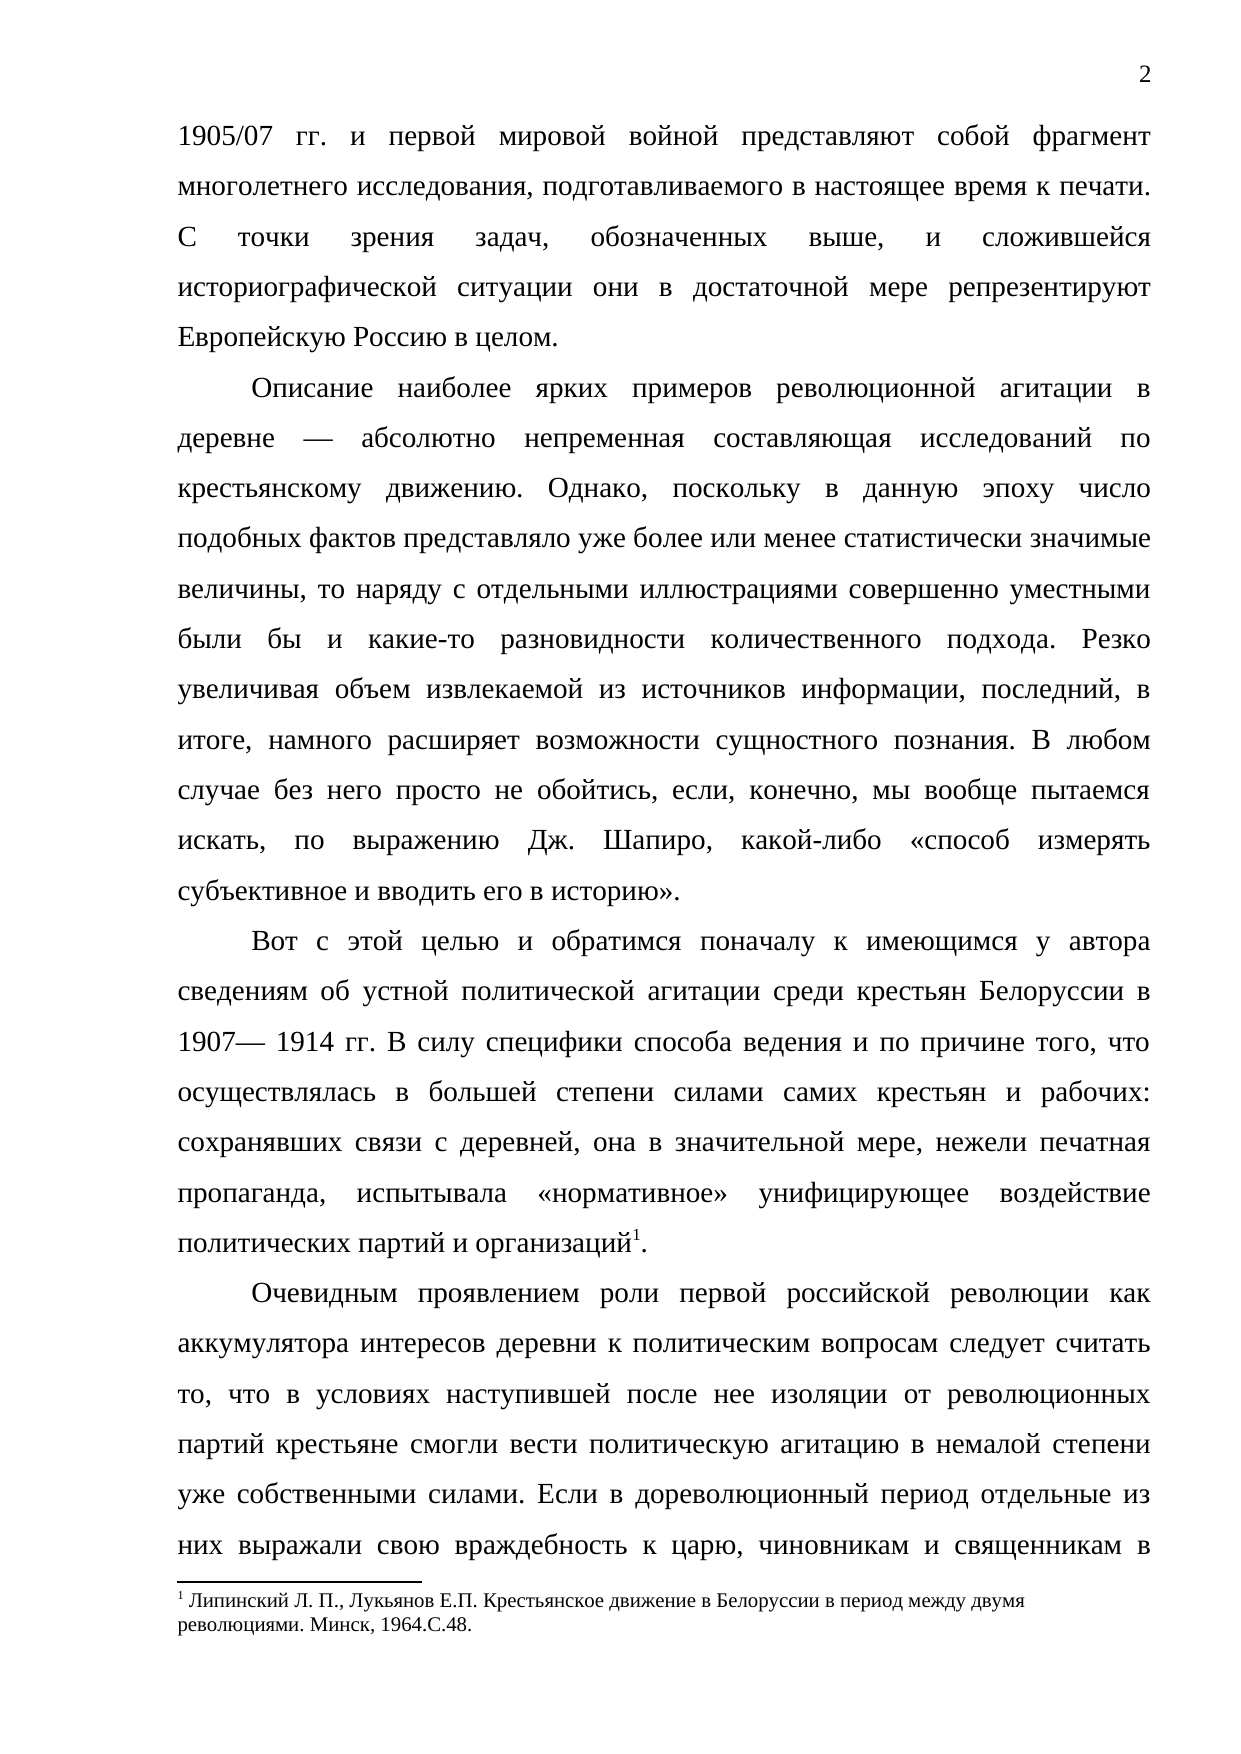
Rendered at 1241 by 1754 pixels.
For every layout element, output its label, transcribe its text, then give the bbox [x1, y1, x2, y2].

text Вот с этой целью и обратимся поначалу к имеющимся у автора сведениям об устной политической агитации среди крестьян Белоруссии в 1907— 1914 гг. В силу специфики способа ведения и по причине того, что осуществлялась в большей степени силами самих крестьян и рабочих: сохранявших связи с деревней, она в значительной мере, нежели печатная пропаганда, испытывала «нормативное» унифицирующее воздействие политических партий и организаций. [177, 923, 1152, 1258]
text Описание наиболее ярких примеров революционной агитации в деревне — абсолютно непременная составляющая исследований по крестьянскому движению. Однако, поскольку в данную эпоху число подобных фактов представляло уже более или менее статистически значимые величины, то наряду с отдельными иллюстрациями совершенно уместными были бы и какие-то разновидности количественного подхода. Резко увеличивая объем извлекаемой из источников информации, последний, в итоге, намного расширяет возможности сущностного познания. В любом случае без него просто не обойтись, если, конечно, мы вообще пытаемся искать, по выражению Дж. Шапиро, какой-либо «способ измерять субъективное и вводить его в историю». [177, 370, 1152, 906]
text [177, 118, 1152, 353]
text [177, 1275, 1152, 1560]
